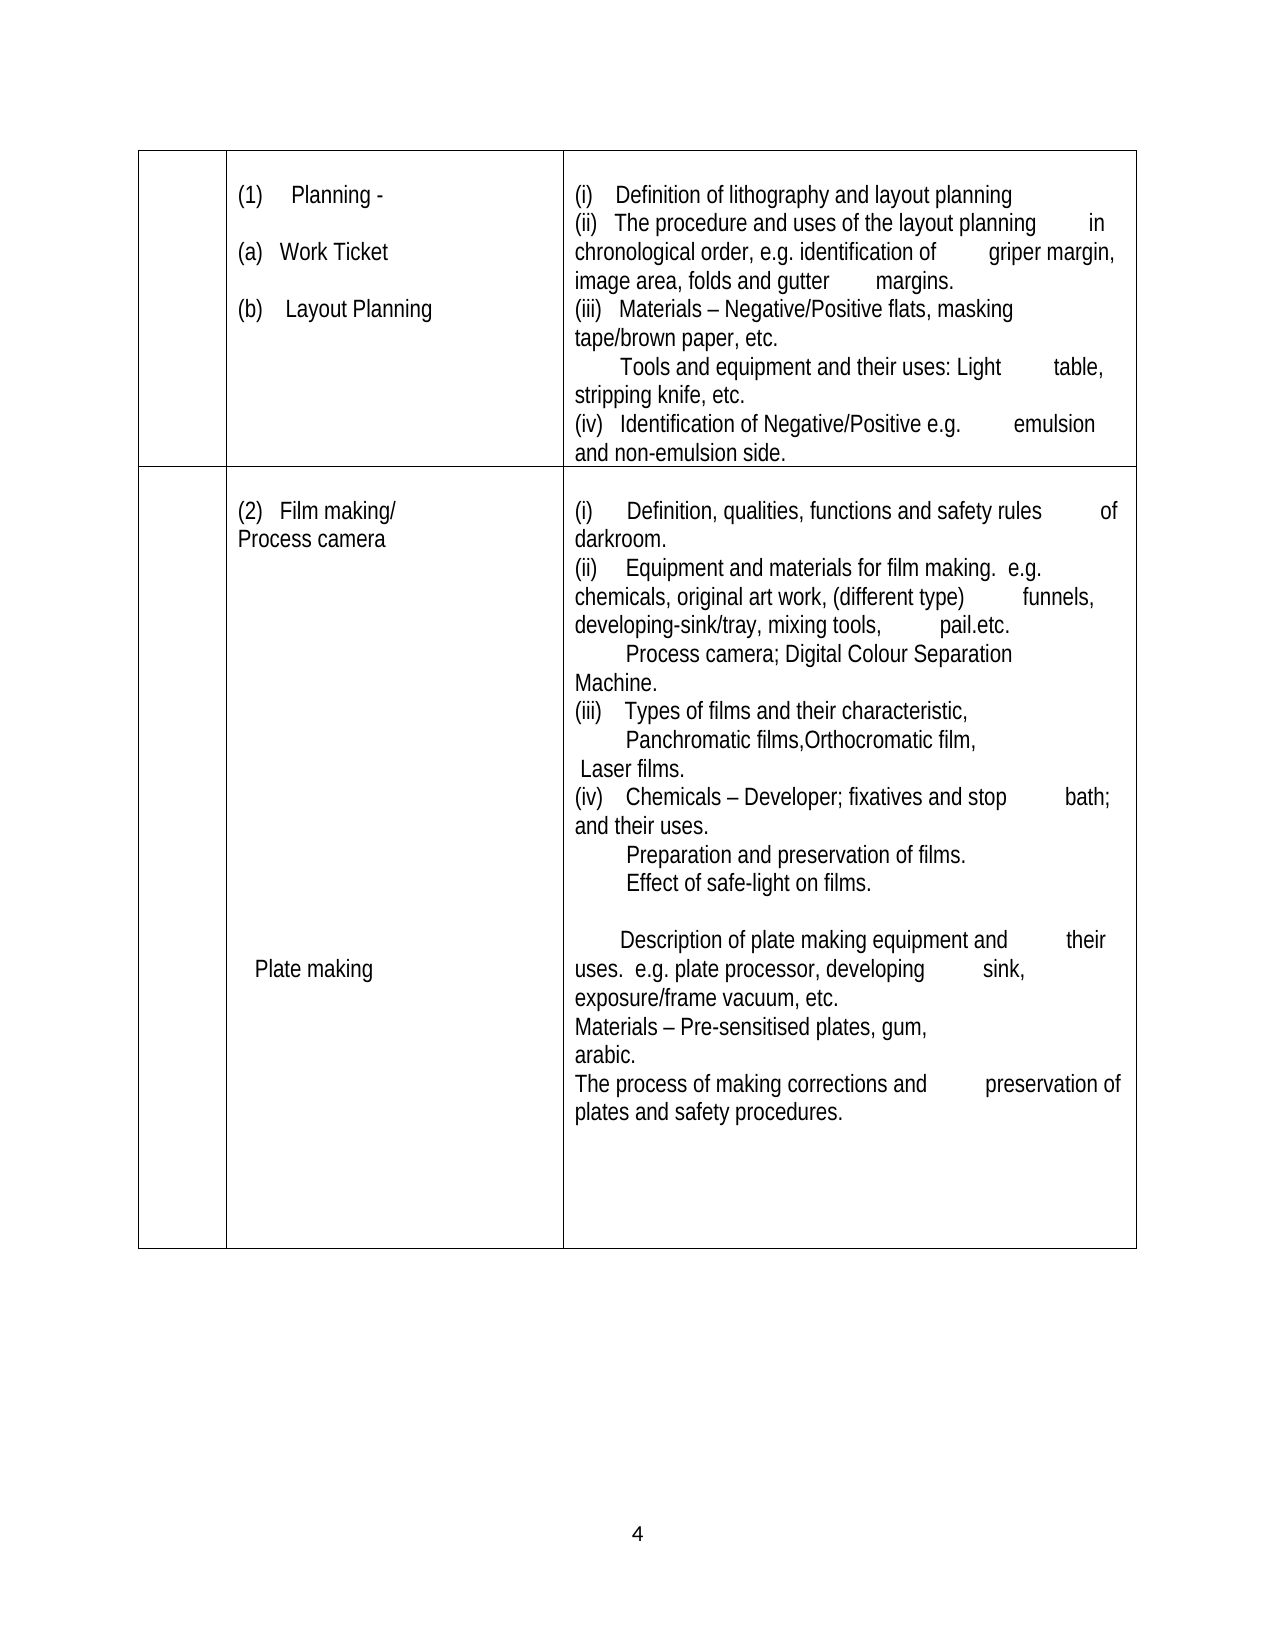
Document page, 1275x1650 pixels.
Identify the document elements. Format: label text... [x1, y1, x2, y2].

table_cell [139, 467, 226, 1247]
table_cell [564, 151, 1136, 466]
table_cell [227, 151, 563, 466]
table_cell (2) Film making/ Process camera Plate making [227, 467, 563, 1247]
table_cell (i) Definition, qualities, functions and safety rules of darkroom. (ii) Equipment and materials for film making. e.g. chemicals, original art work, (different type) funnels, developing-sink/tray, mixing tools, pail.etc. Process camera; Digital Colour Separation Machine. (iii) Types of films and their characteristic, Panchromatic films,Orthocromatic film, Laser films. (iv) Chemicals – Developer; fixatives and stop bath; and their uses. Preparation and preservation of films. Effect of safe-light on films. Description of plate making equipment and their uses. e.g. plate processor, developing sink, exposure/frame vacuum, etc. Materials – Pre-sensitised plates, gum, arabic. The process of making corrections and preservation of plates and safety procedures. [564, 467, 1136, 1247]
table_cell 6 [139, 151, 226, 466]
